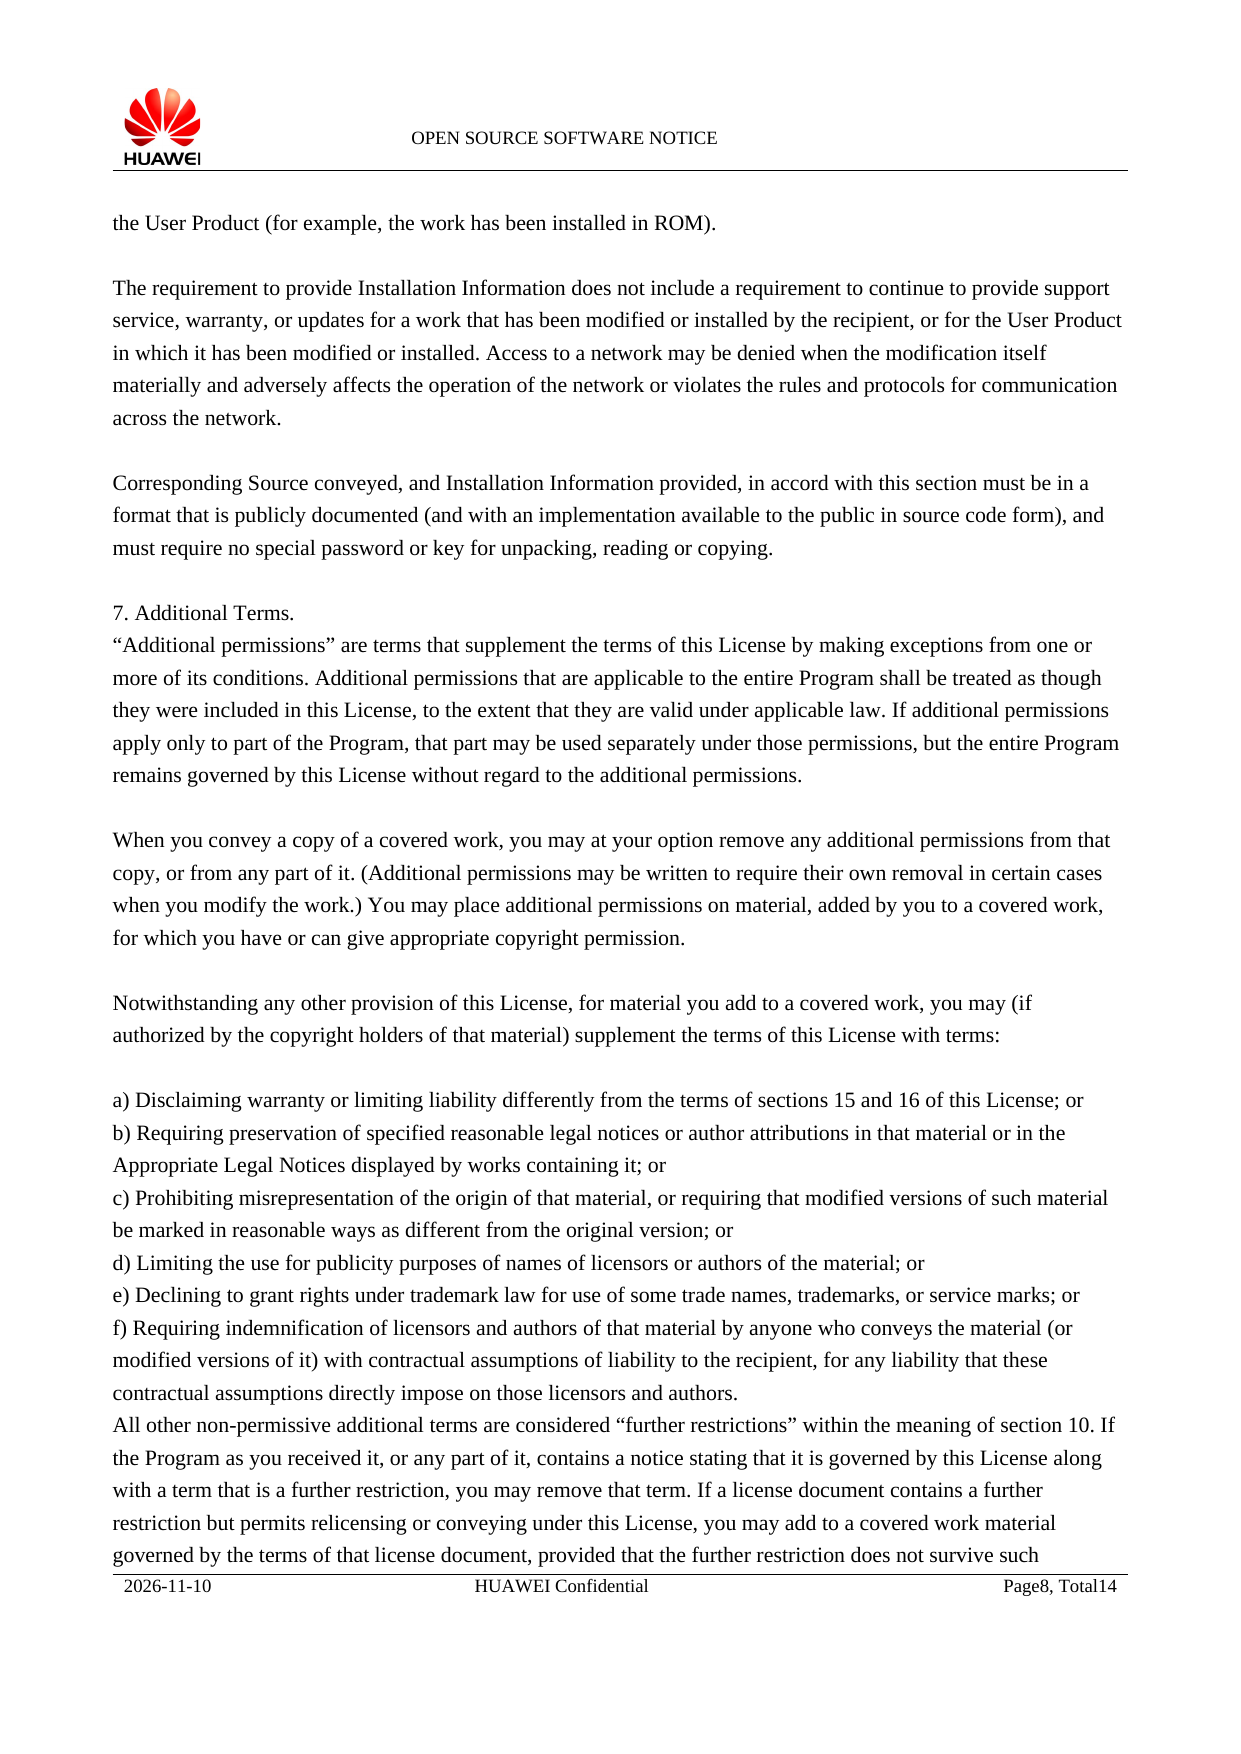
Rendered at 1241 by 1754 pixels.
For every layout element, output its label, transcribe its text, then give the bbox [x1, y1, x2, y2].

picture [124, 88, 201, 165]
